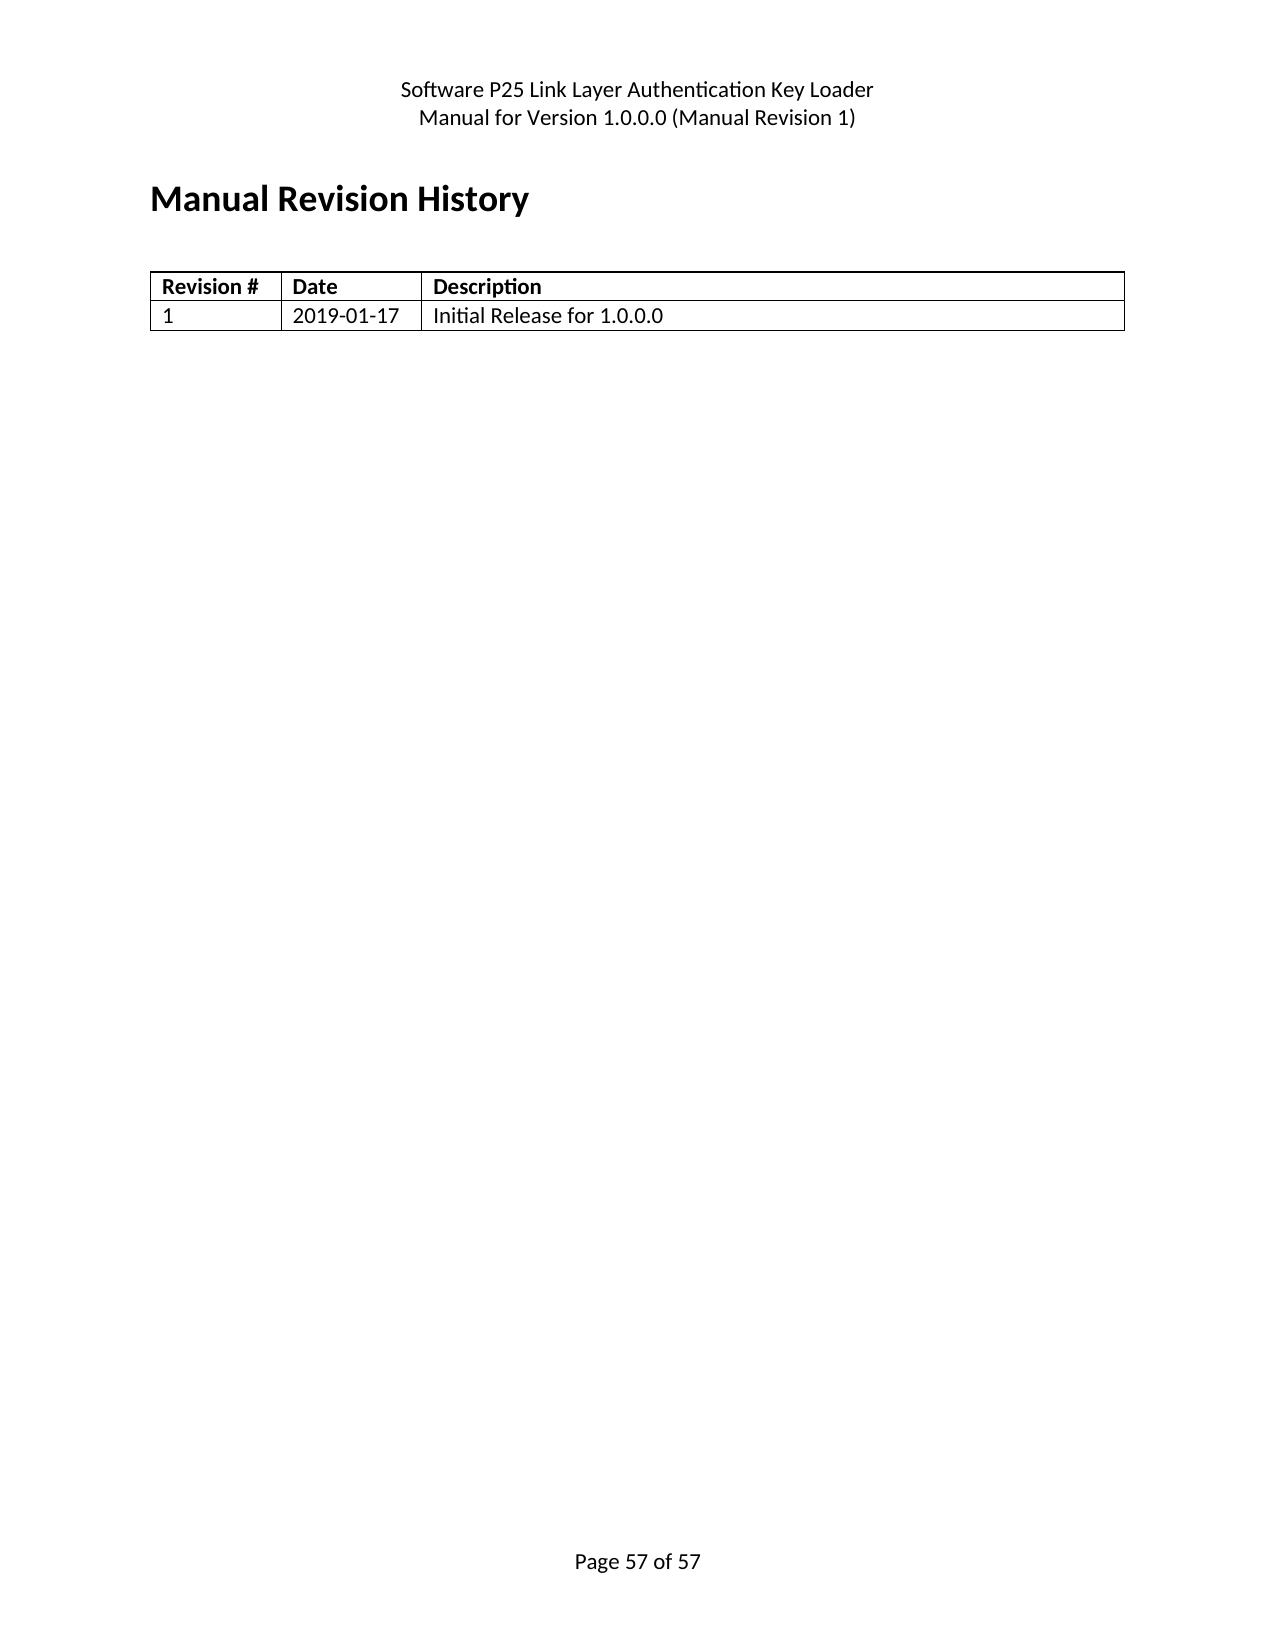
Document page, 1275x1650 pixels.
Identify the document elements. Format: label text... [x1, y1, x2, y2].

table_cell 1 [151, 301, 281, 329]
table_cell 2019-01-17 [282, 301, 421, 329]
table_header Revision # [151, 273, 281, 300]
table_cell Initial Release for 1.0.0.0 [422, 301, 1124, 329]
table_header Description [422, 273, 1124, 300]
table_header Date [282, 273, 421, 300]
subtitle Manual Revision History [150, 175, 1125, 221]
